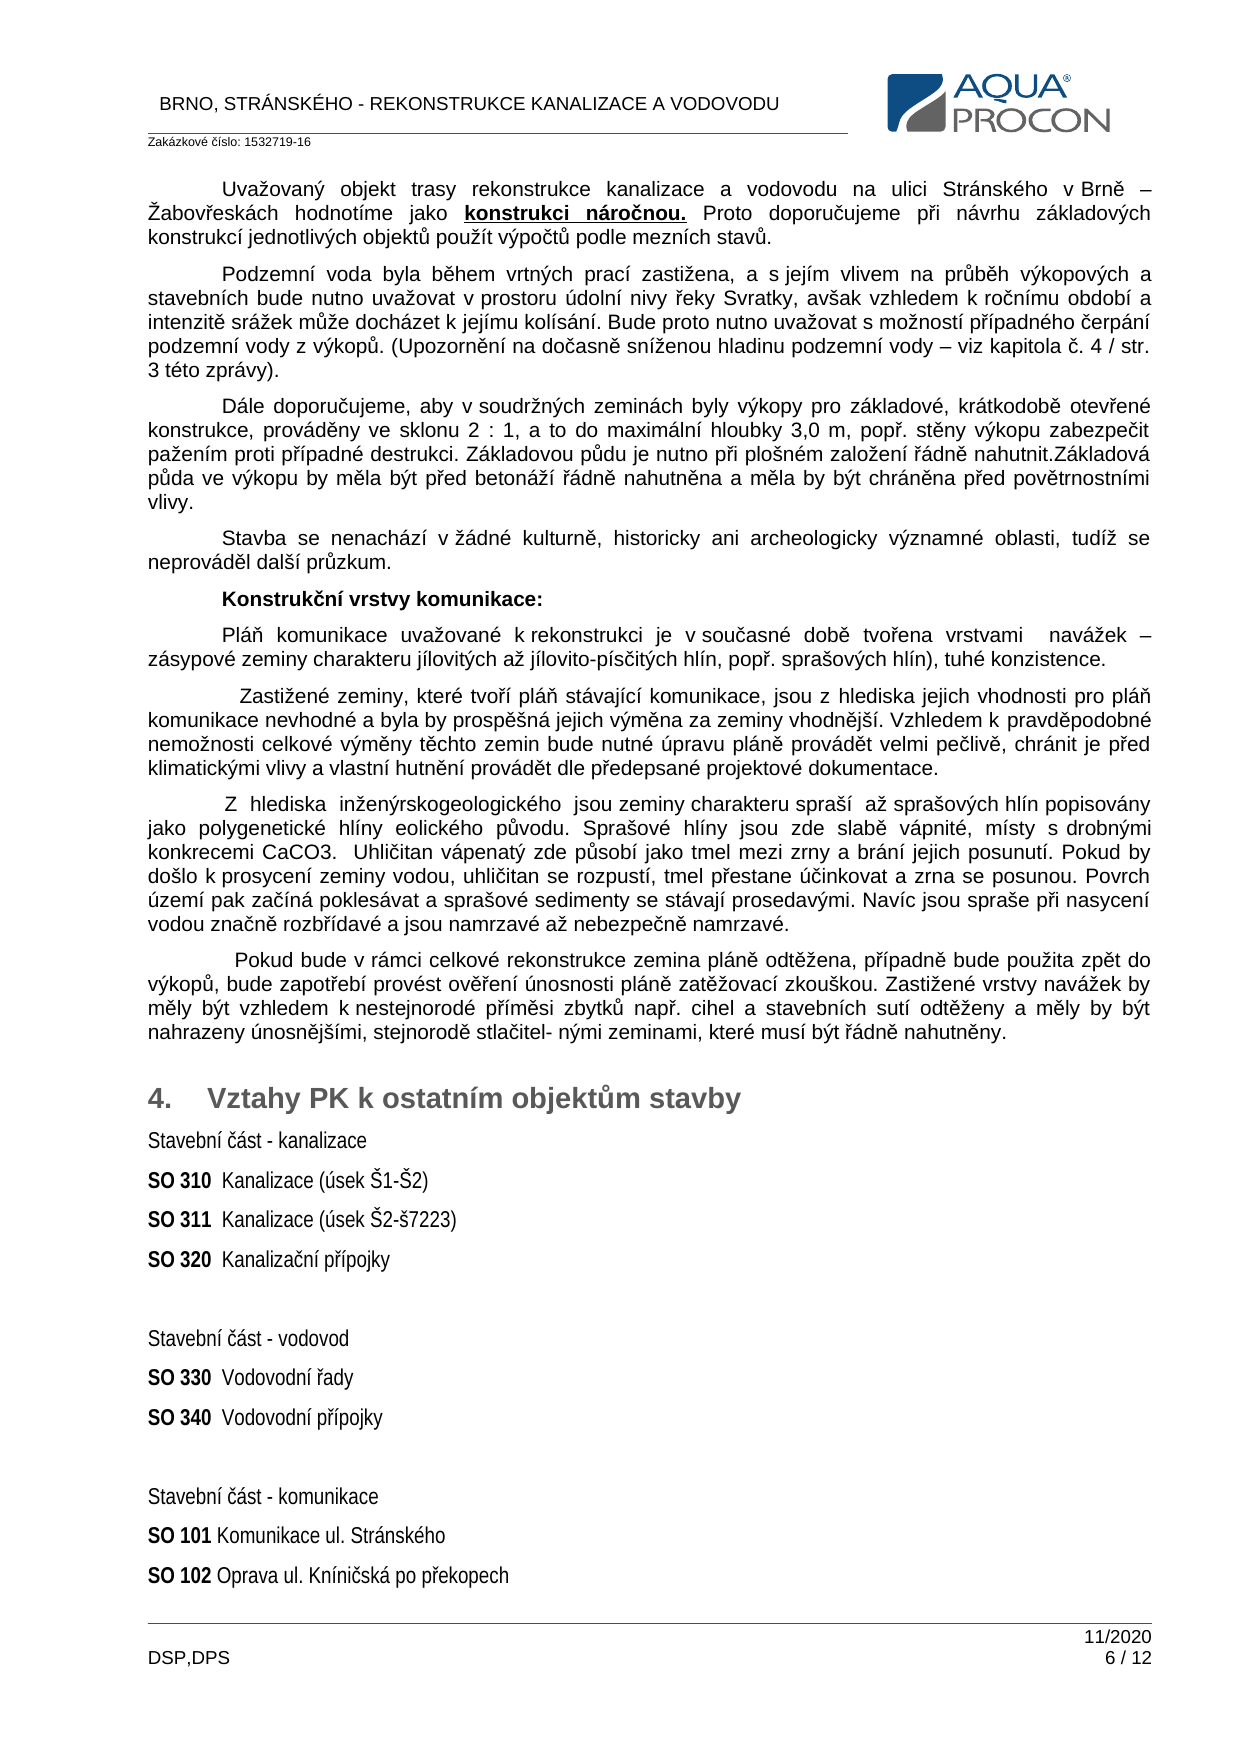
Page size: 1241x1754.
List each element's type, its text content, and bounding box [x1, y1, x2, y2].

text Uvažovaný objekt trasy rekonstrukce kanalizace a vodovodu na ulici Stránského v Brně – Žabovřeskách hodnotíme jako konstrukci náročnou. Proto doporučujeme při návrhu základových konstrukcí jednotlivých objektů použít výpočtů podle mezních stavů. [148, 177, 1152, 249]
text Konstrukční vrstvy komunikace: [222, 587, 1152, 611]
text Stavební část - kanalizace [148, 1127, 1152, 1154]
text Podzemní voda byla během vrtných prací zastižena, a s jejím vlivem na průběh výkopových a stavebních bude nutno uvažovat v prostoru údolní nivy řeky Svratky, avšak vzhledem k ročnímu období a intenzitě srážek může docházet k jejímu kolísání. Bude proto nutno uvažovat s možností případného čerpání podzemní vody z výkopů. (Upozornění na dočasně sníženou hladinu podzemní vody – viz kapitola č. 4 / str. 3 této zprávy). [148, 262, 1152, 381]
text SO 102 Oprava ul. Kníničská po překopech [148, 1562, 1152, 1588]
text Pokud bude v rámci celkové rekonstrukce zemina pláně odtěžena, případně bude použita zpět do výkopů, bude zapotřebí provést ověření únosnosti pláně zatěžovací zkouškou. Zastižené vrstvy navážek by měly být vzhledem k nestejnorodé příměsi zbytků např. cihel a stavebních sutí odtěženy a měly by být nahrazeny únosnějšími, stejnorodě stlačitel- nými zeminami, které musí být řádně nahutněny. [148, 948, 1152, 1044]
text Stavba se nenachází v žádné kulturně, historicky ani archeologicky významné oblasti, tudíž se neprováděl další průzkum. [148, 526, 1152, 574]
text SO 310 Kanalizace (úsek Š1-Š2) [148, 1167, 1152, 1193]
text Zastižené zeminy, které tvoří pláň stávající komunikace, jsou z hlediska jejich vhodnosti pro pláň komunikace nevhodné a byla by prospěšná jejich výměna za zeminy vhodnější. Vzhledem k pravděpodobné nemožnosti celkové výměny těchto zemin bude nutné úpravu pláně provádět velmi pečlivě, chránit je před klimatickými vlivy a vlastní hutnění provádět dle předepsané projektové dokumentace. [148, 683, 1152, 779]
text SO 320 Kanalizační přípojky [148, 1246, 1152, 1272]
text Stavební část - komunikace [148, 1483, 1152, 1509]
text Stavební část - vodovod [148, 1325, 1152, 1351]
subtitle Vztahy PK k ostatním objektům stavby [148, 1081, 1152, 1115]
text SO 340 Vodovodní přípojky [148, 1404, 1152, 1430]
text SO 311 Kanalizace (úsek Š2-š7223) [148, 1206, 1152, 1233]
text Pláň komunikace uvažované k rekonstrukci je v současné době tvořena vrstvami navážek – zásypové zeminy charakteru jílovitých až jílovito-písčitých hlín, popř. sprašových hlín), tuhé konzistence. [148, 623, 1152, 671]
text Z hlediska inženýrskogeologického jsou zeminy charakteru spraší až sprašových hlín popisovány jako polygenetické hlíny eolického původu. Sprašové hlíny jsou zde slabě vápnité, místy s drobnými konkrecemi CaCO3. Uhličitan vápenatý zde působí jako tmel mezi zrny a brání jejich posunutí. Pokud by došlo k prosycení zeminy vodou, uhličitan se rozpustí, tmel přestane účinkovat a zrna se posunou. Povrch území pak začíná poklesávat a sprašové sedimenty se stávají prosedavými. Navíc jsou spraše při nasycení vodou značně rozbřídavé a jsou namrzavé až nebezpečně namrzavé. [148, 792, 1152, 936]
text Dále doporučujeme, aby v soudržných zeminách byly výkopy pro základové, krátkodobě otevřené konstrukce, prováděny ve sklonu 2 : 1, a to do maximální hloubky 3,0 m, popř. stěny výkopu zabezpečit pažením proti případné destrukci. Základovou půdu je nutno při plošném založení řádně nahutnit.Základová půda ve výkopu by měla být před betonáží řádně nahutněna a měla by být chráněna před povětrnostními vlivy. [148, 394, 1152, 514]
text SO 101 Komunikace ul. Stránského [148, 1522, 1152, 1548]
text SO 330 Vodovodní řady [148, 1364, 1152, 1391]
